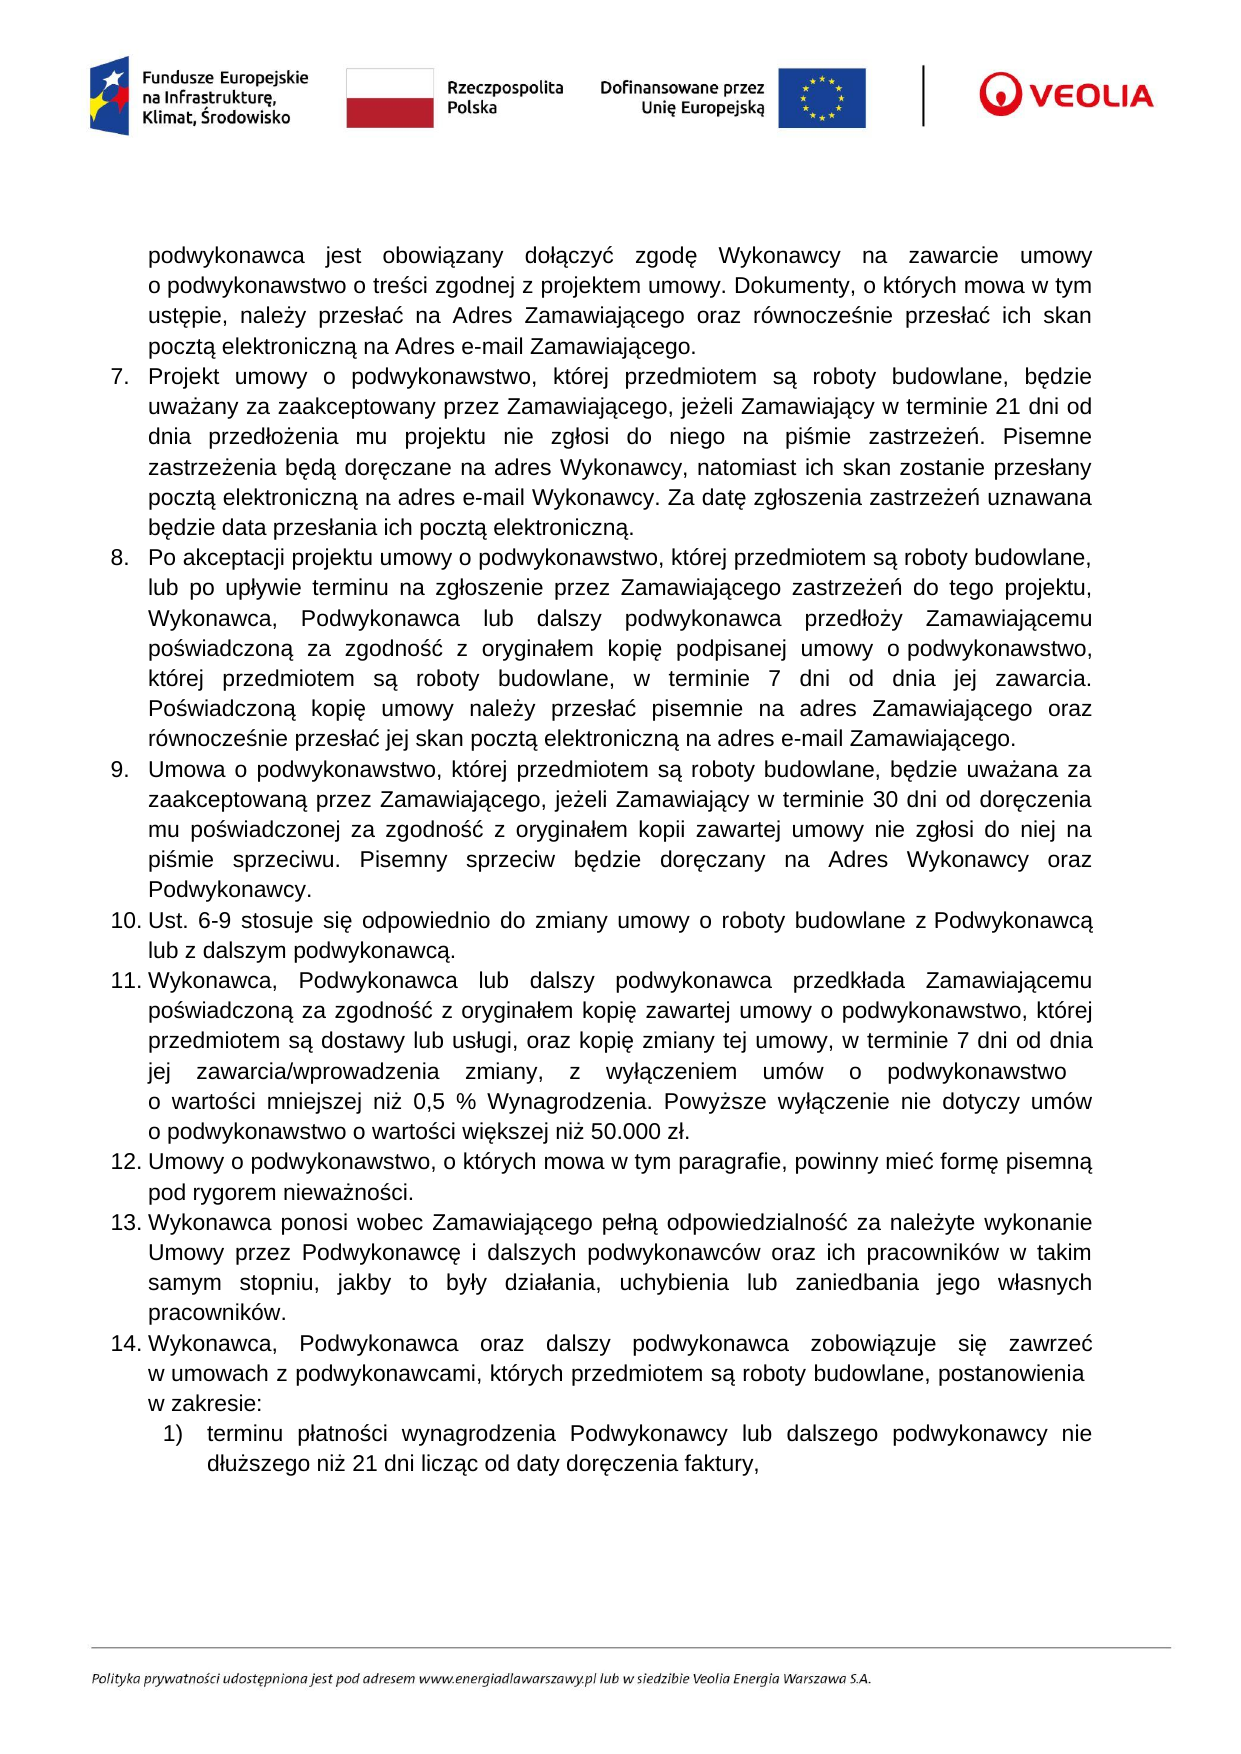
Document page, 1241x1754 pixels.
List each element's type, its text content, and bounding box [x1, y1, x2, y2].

list Wykonawca ponosi wobec Zamawiającego pełną odpowiedzialność za należyte wykonanie Umowy przez Podwykonawcę i dalszych podwykonawców oraz ich pracowników w takim samym stopniu, jakby to były działania, uchybienia lub zaniedbania jego własnych pracowników. [110, 1209, 1093, 1326]
list terminu płatności wynagrodzenia Podwykonawcy lub dalszego podwykonawcy nie dłuższego niż 21 dni licząc od daty doręczenia faktury, [163, 1420, 1093, 1477]
list Po akceptacji projektu umowy o podwykonawstwo, której przedmiotem są roboty budowlane, lub po upływie terminu na zgłoszenie przez Zamawiającego zastrzeżeń do tego projektu, Wykonawca, Podwykonawca lub dalszy podwykonawca przedłoży Zamawiającemu poświadczoną za zgodność z oryginałem kopię podpisanej umowy o podwykonawstwo, której przedmiotem są roboty budowlane, w terminie 7 dni od dnia jej zawarcia. Poświadczoną kopię umowy należy przesłać pisemnie na adres Zamawiającego oraz równocześnie przesłać jej skan pocztą elektroniczną na adres e-mail Zamawiającego. [110, 544, 1093, 752]
picture [15, 1616, 1241, 1735]
picture [14, 0, 1234, 191]
list Wykonawca, Podwykonawca lub dalszy podwykonawca przedkłada Zamawiającemu poświadczoną za zgodność z oryginałem kopię zawartej umowy o podwykonawstwo, której przedmiotem są dostawy lub usługi, oraz kopię zmiany tej umowy, w terminie 7 dni od dnia jej zawarcia/wprowadzenia zmiany, z wyłączeniem umów o podwykonawstwo o wartości mniejszej niż 0,5 % Wynagrodzenia. Powyższe wyłączenie nie dotyczy umów o podwykonawstwo o wartości większej niż 50.000 zł. [110, 967, 1093, 1144]
list Umowy o podwykonawstwo, o których mowa w tym paragrafie, powinny mieć formę pisemną pod rygorem nieważności. [110, 1148, 1093, 1205]
list Umowa o podwykonawstwo, której przedmiotem są roboty budowlane, będzie uważana za zaakceptowaną przez Zamawiającego, jeżeli Zamawiający w terminie 30 dni od doręczenia mu poświadczonej za zgodność z oryginałem kopii zawartej umowy nie zgłosi do niej na piśmie sprzeciwu. Pisemny sprzeciw będzie doręczany na Adres Wykonawcy oraz Podwykonawcy. [110, 756, 1093, 903]
list Projekt umowy o podwykonawstwo, której przedmiotem są roboty budowlane, będzie uważany za zaakceptowany przez Zamawiającego, jeżeli Zamawiający w terminie 21 dni od dnia przedłożenia mu projektu nie zgłosi do niego na piśmie zastrzeżeń. Pisemne zastrzeżenia będą doręczane na adres Wykonawcy, natomiast ich skan zostanie przesłany pocztą elektroniczną na adres e-mail Wykonawcy. Za datę zgłoszenia zastrzeżeń uznawana będzie data przesłania ich pocztą elektroniczną. [110, 363, 1093, 540]
list Wykonawca, Podwykonawca oraz dalszy podwykonawca zobowiązuje się zawrzeć w umowach z podwykonawcami, których przedmiotem są roboty budowlane, postanowienia w zakresie: [110, 1329, 1093, 1416]
list Ust. 6-9 stosuje się odpowiednio do zmiany umowy o roboty budowlane z Podwykonawcą lub z dalszym podwykonawcą. [110, 907, 1093, 963]
